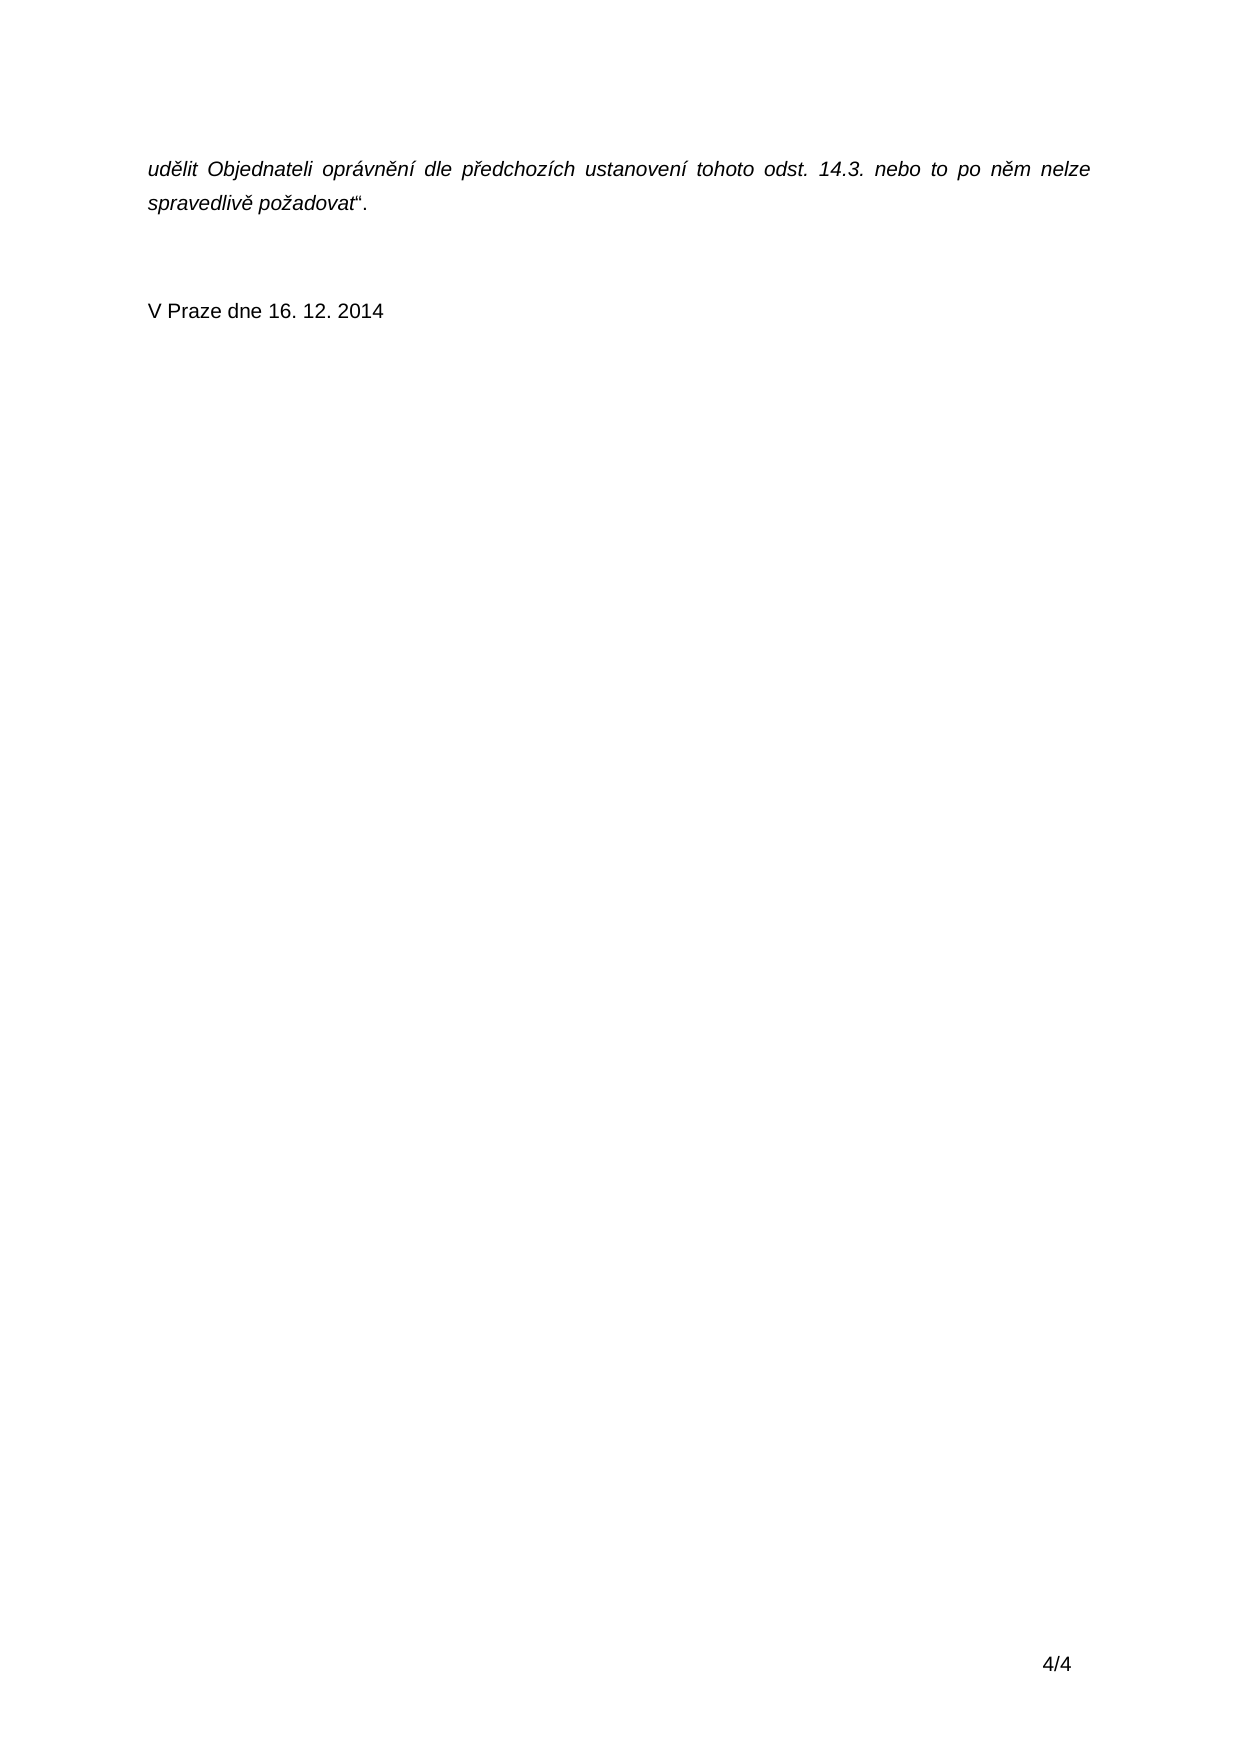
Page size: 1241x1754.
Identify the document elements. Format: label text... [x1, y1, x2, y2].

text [148, 148, 1093, 214]
text V Praze dne 16. 12. 2014 [148, 299, 1093, 323]
